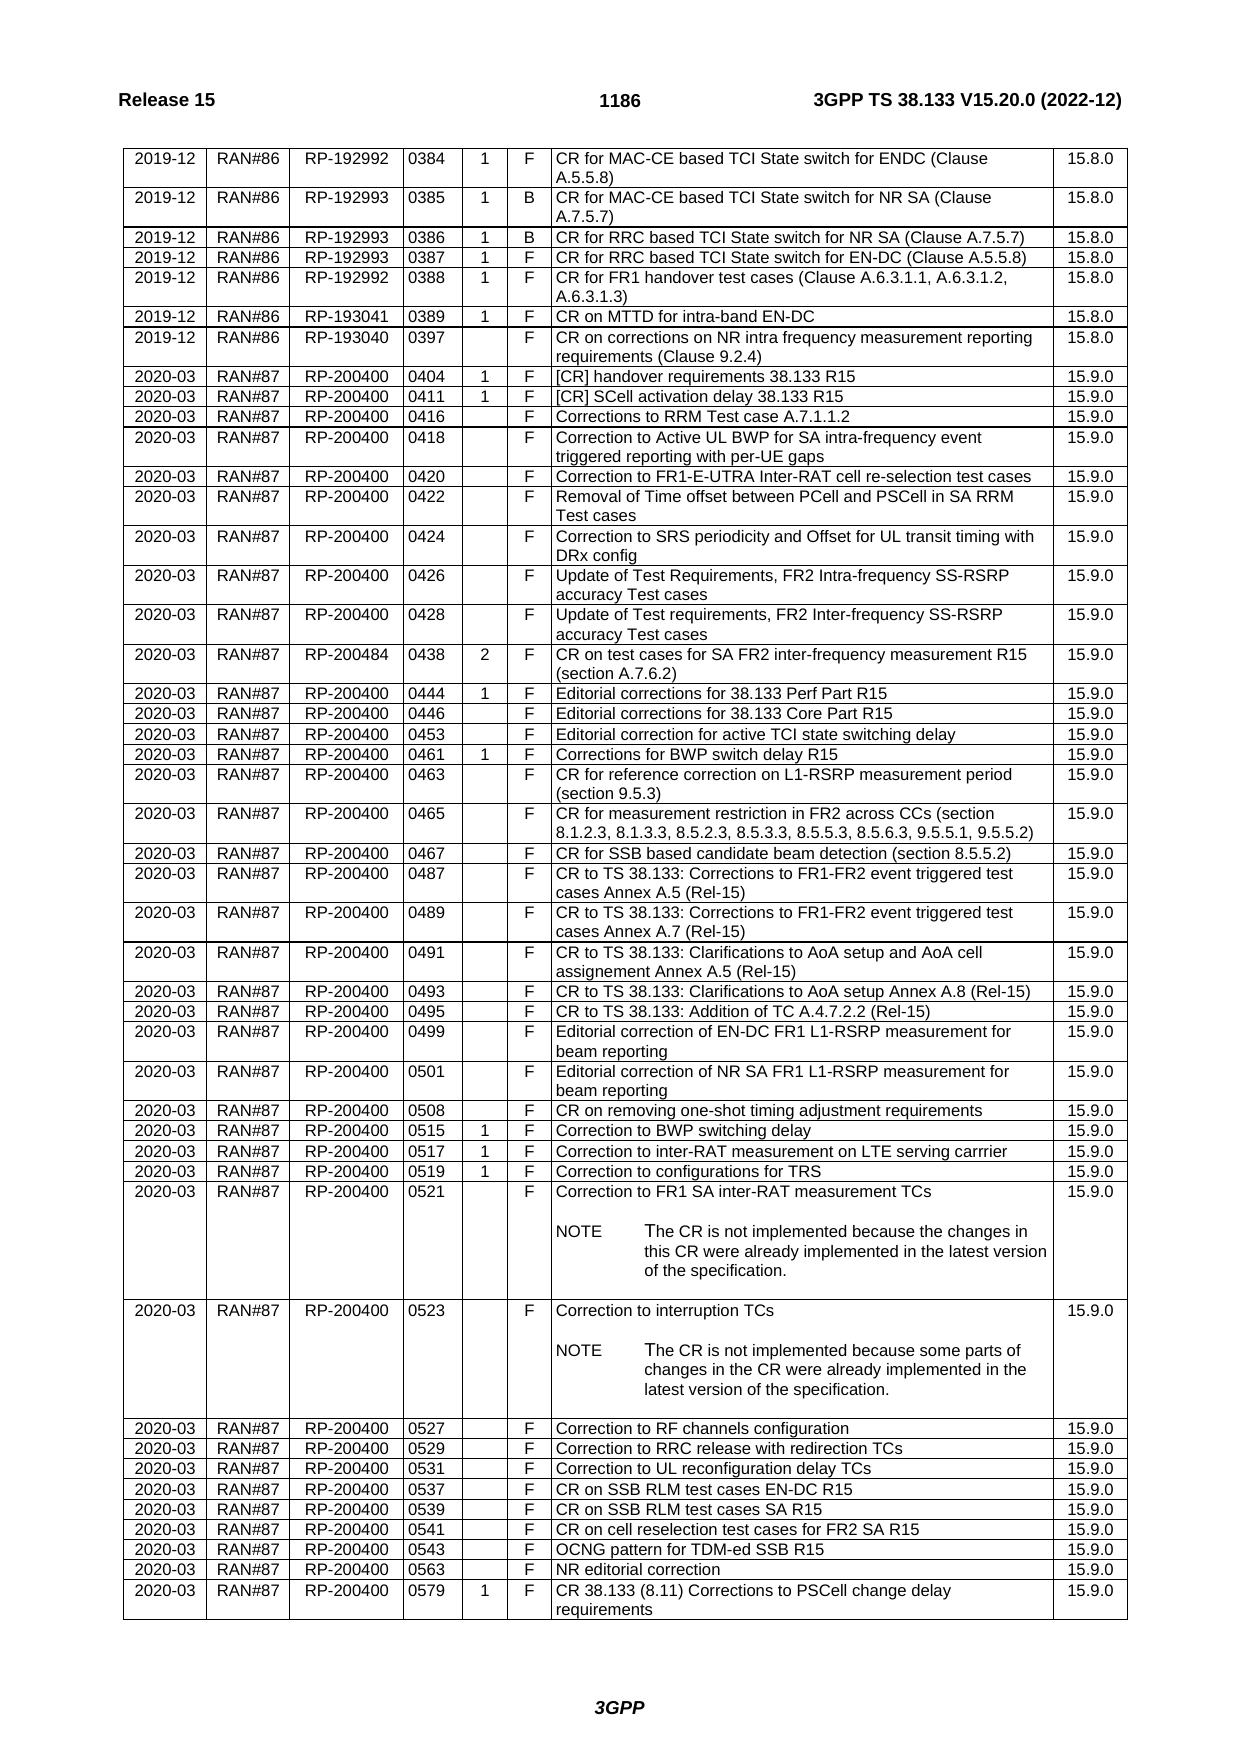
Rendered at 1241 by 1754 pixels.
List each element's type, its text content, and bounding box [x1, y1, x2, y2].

table_cell 15.9.0 [1054, 1560, 1127, 1579]
table_cell 2020-03 [124, 1500, 206, 1519]
table_cell [463, 804, 507, 842]
table_cell 15.9.0 [1054, 1500, 1127, 1519]
table_cell RAN#87 [207, 428, 289, 466]
table_cell 15.9.0 [1054, 844, 1127, 863]
table_cell 1 [463, 1162, 507, 1181]
table_cell 1 [463, 248, 507, 267]
table_cell F [508, 1022, 551, 1061]
table_cell CR to TS 38.133: Corrections to FR1-FR2 event triggered test cases Annex A.7 (Rel-15) [552, 903, 1053, 941]
table_cell F [508, 1002, 551, 1021]
table_cell RP-192993 [290, 188, 403, 226]
table_cell F [508, 1141, 551, 1161]
table_cell RP-200400 [290, 943, 403, 981]
table_cell RP-192992 [290, 268, 403, 306]
table_cell 2020-03 [124, 864, 206, 902]
table_cell RAN#87 [207, 982, 289, 1001]
table_cell 0493 [404, 982, 462, 1001]
table_cell F [508, 149, 551, 187]
table_cell CR to TS 38.133: Clarifications to AoA setup Annex A.8 (Rel-15) [552, 982, 1053, 1001]
table_cell CR for SSB based candidate beam detection (section 8.5.5.2) [552, 844, 1053, 863]
table_cell CR for RRC based TCI State switch for NR SA (Clause A.7.5.7) [552, 228, 1053, 247]
table_cell Editorial corrections for 38.133 Perf Part R15 [552, 684, 1053, 703]
table_cell 2020-03 [124, 467, 206, 486]
table_cell 15.9.0 [1054, 745, 1127, 764]
table_cell F [508, 864, 551, 902]
table_cell CR on SSB RLM test cases EN-DC R15 [552, 1479, 1053, 1498]
table_cell [463, 1479, 507, 1498]
table_cell 2019-12 [124, 188, 206, 226]
table_cell F [508, 1300, 551, 1418]
table_cell 0387 [404, 248, 462, 267]
table_cell 2020-03 [124, 704, 206, 723]
table_cell RP-200400 [290, 684, 403, 703]
table_cell 0529 [404, 1439, 462, 1458]
table_cell 2020-03 [124, 645, 206, 683]
table_cell 0523 [404, 1300, 462, 1418]
table_cell 15.8.0 [1054, 228, 1127, 247]
table_cell Correction to SRS periodicity and Offset for UL transit timing with DRx config [552, 526, 1053, 565]
table_cell 0411 [404, 387, 462, 406]
table_cell 0384 [404, 149, 462, 187]
table_cell RP-200400 [290, 367, 403, 386]
table_cell 2020-03 [124, 1580, 206, 1619]
table_cell Editorial correction of EN-DC FR1 L1-RSRP measurement for beam reporting [552, 1022, 1053, 1061]
table_cell 15.8.0 [1054, 268, 1127, 306]
table_cell 0418 [404, 428, 462, 466]
table_cell CR on MTTD for intra-band EN-DC [552, 307, 1053, 326]
table_cell RAN#87 [207, 1439, 289, 1458]
table_cell 2019-12 [124, 228, 206, 247]
table_cell 0386 [404, 228, 462, 247]
table_cell RAN#87 [207, 704, 289, 723]
table_cell B [508, 228, 551, 247]
table_cell 15.8.0 [1054, 307, 1127, 326]
table_cell 0487 [404, 864, 462, 902]
table_cell RAN#87 [207, 1182, 289, 1299]
table_cell 15.9.0 [1054, 1419, 1127, 1438]
table_cell 0463 [404, 765, 462, 803]
table_cell RP-200400 [290, 1520, 403, 1539]
table_cell F [508, 1101, 551, 1120]
table_cell F [508, 684, 551, 703]
table_cell 2020-03 [124, 367, 206, 386]
table_cell 0428 [404, 605, 462, 643]
table_cell RP-200400 [290, 1002, 403, 1021]
table_cell CR on test cases for SA FR2 inter-frequency measurement R15 (section A.7.6.2) [552, 645, 1053, 683]
table_cell [463, 1101, 507, 1120]
table_cell 2020-03 [124, 1540, 206, 1559]
table_cell Correction to RF channels configuration [552, 1419, 1053, 1438]
table_cell 0389 [404, 307, 462, 326]
table_cell CR for MAC-CE based TCI State switch for ENDC (Clause A.5.5.8) [552, 149, 1053, 187]
table_cell Editorial correction of NR SA FR1 L1-RSRP measurement for beam reporting [552, 1062, 1053, 1100]
table_cell RP-200400 [290, 1479, 403, 1498]
table_cell Removal of Time offset between PCell and PSCell in SA RRM Test cases [552, 487, 1053, 525]
table_cell 2020-03 [124, 487, 206, 525]
table_cell [463, 605, 507, 643]
table_cell 0531 [404, 1459, 462, 1478]
table_cell 0501 [404, 1062, 462, 1100]
table_cell 15.9.0 [1054, 864, 1127, 902]
table_cell 0397 [404, 328, 462, 366]
table_cell 2019-12 [124, 149, 206, 187]
table_cell Correction to RRC release with redirection TCs [552, 1439, 1053, 1458]
table_cell 15.9.0 [1054, 1002, 1127, 1021]
table_cell F [508, 765, 551, 803]
table_cell RP-192993 [290, 248, 403, 267]
table_cell RAN#87 [207, 1500, 289, 1519]
table_cell 2020-03 [124, 1439, 206, 1458]
table_cell CR on corrections on NR intra frequency measurement reporting requirements (Clause 9.2.4) [552, 328, 1053, 366]
table_cell RAN#87 [207, 1479, 289, 1498]
table_cell Correction to interruption TCs NOTE The CR is not implemented because some parts of changes in the CR were already implemented in the latest version of the specification. [552, 1300, 1053, 1418]
table_cell 15.9.0 [1054, 684, 1127, 703]
table_cell 2020-03 [124, 1560, 206, 1579]
table_cell [463, 1459, 507, 1478]
table_cell 15.9.0 [1054, 428, 1127, 466]
table_cell 2019-12 [124, 268, 206, 306]
table_cell RP-200400 [290, 982, 403, 1001]
table_cell CR for FR1 handover test cases (Clause A.6.3.1.1, A.6.3.1.2, A.6.3.1.3) [552, 268, 1053, 306]
table_cell 15.8.0 [1054, 149, 1127, 187]
table_cell 0515 [404, 1121, 462, 1140]
table_cell [463, 1419, 507, 1438]
table_cell [463, 1182, 507, 1299]
table_cell RAN#86 [207, 149, 289, 187]
table_cell RP-200400 [290, 1500, 403, 1519]
table_cell RP-200400 [290, 804, 403, 842]
table_cell RP-200400 [290, 1580, 403, 1619]
table_cell Editorial correction for active TCI state switching delay [552, 724, 1053, 743]
table_cell RAN#87 [207, 844, 289, 863]
table_cell Update of Test requirements, FR2 Inter-frequency SS-RSRP accuracy Test cases [552, 605, 1053, 643]
table_cell RAN#87 [207, 387, 289, 406]
table_cell RP-200400 [290, 745, 403, 764]
table_cell 0424 [404, 526, 462, 565]
table_cell RP-200400 [290, 765, 403, 803]
table_cell [463, 526, 507, 565]
table_cell RP-200400 [290, 1560, 403, 1579]
table_cell RP-200400 [290, 724, 403, 743]
table_cell Corrections for BWP switch delay R15 [552, 745, 1053, 764]
table_cell [463, 1002, 507, 1021]
table_cell RAN#87 [207, 804, 289, 842]
table_cell RAN#86 [207, 188, 289, 226]
table_cell 2020-03 [124, 724, 206, 743]
table_cell 2020-03 [124, 1101, 206, 1120]
table_cell Correction to configurations for TRS [552, 1162, 1053, 1181]
table_cell RAN#86 [207, 248, 289, 267]
table_cell 15.9.0 [1054, 407, 1127, 426]
table_cell CR to TS 38.133: Clarifications to AoA setup and AoA cell assignement Annex A.5 (Rel-15) [552, 943, 1053, 981]
table_cell RP-200400 [290, 1419, 403, 1438]
table_cell CR on removing one-shot timing adjustment requirements [552, 1101, 1053, 1120]
table_cell F [508, 745, 551, 764]
table_cell F [508, 467, 551, 486]
table_cell [CR] SCell activation delay 38.133 R15 [552, 387, 1053, 406]
table_cell 0422 [404, 487, 462, 525]
table_cell 0539 [404, 1500, 462, 1519]
table_cell 0446 [404, 704, 462, 723]
table_cell [463, 1300, 507, 1418]
table_cell F [508, 1500, 551, 1519]
table_cell RAN#87 [207, 1101, 289, 1120]
table_cell RAN#87 [207, 1419, 289, 1438]
table_cell Correction to Active UL BWP for SA intra-frequency event triggered reporting with per-UE gaps [552, 428, 1053, 466]
table_cell 1 [463, 387, 507, 406]
table_cell 2019-12 [124, 248, 206, 267]
table_cell 2020-03 [124, 765, 206, 803]
table_cell RAN#87 [207, 765, 289, 803]
table_cell 2019-12 [124, 307, 206, 326]
table_cell RAN#86 [207, 228, 289, 247]
table_cell [463, 328, 507, 366]
table_cell 15.9.0 [1054, 1101, 1127, 1120]
table_cell [463, 724, 507, 743]
table_cell 0416 [404, 407, 462, 426]
table_cell CR on SSB RLM test cases SA R15 [552, 1500, 1053, 1519]
table_cell 0543 [404, 1540, 462, 1559]
table_cell RAN#87 [207, 1560, 289, 1579]
table_cell 0521 [404, 1182, 462, 1299]
table_cell RP-200400 [290, 844, 403, 863]
table_cell RAN#87 [207, 684, 289, 703]
table_cell 15.9.0 [1054, 645, 1127, 683]
table_cell 15.9.0 [1054, 566, 1127, 604]
table_cell 0438 [404, 645, 462, 683]
table_cell CR for measurement restriction in FR2 across CCs (section 8.1.2.3, 8.1.3.3, 8.5.2.3, 8.5.3.3, 8.5.5.3, 8.5.6.3, 9.5.5.1, 9.5.5.2) [552, 804, 1053, 842]
table_cell RP-200400 [290, 1022, 403, 1061]
table_cell 2020-03 [124, 982, 206, 1001]
table_cell RAN#86 [207, 328, 289, 366]
table_cell 1 [463, 149, 507, 187]
table_cell 0444 [404, 684, 462, 703]
table_cell 0385 [404, 188, 462, 226]
table_cell 0388 [404, 268, 462, 306]
table_cell F [508, 268, 551, 306]
table_cell CR to TS 38.133: Corrections to FR1-FR2 event triggered test cases Annex A.5 (Rel-15) [552, 864, 1053, 902]
table_cell 1 [463, 188, 507, 226]
table_cell 15.9.0 [1054, 1520, 1127, 1539]
table_cell RAN#87 [207, 903, 289, 941]
table_cell 15.9.0 [1054, 487, 1127, 525]
table_cell CR for RRC based TCI State switch for EN-DC (Clause A.5.5.8) [552, 248, 1053, 267]
table_cell F [508, 605, 551, 643]
table_cell RP-200400 [290, 428, 403, 466]
table_cell RAN#87 [207, 645, 289, 683]
table_cell [463, 943, 507, 981]
table_cell RAN#87 [207, 467, 289, 486]
table_cell F [508, 367, 551, 386]
table_cell 2020-03 [124, 1062, 206, 1100]
table_cell RAN#87 [207, 1062, 289, 1100]
table_cell [463, 864, 507, 902]
table_cell F [508, 1062, 551, 1100]
table_cell 1 [463, 1580, 507, 1619]
table_cell [463, 1062, 507, 1100]
table_cell 0420 [404, 467, 462, 486]
table_cell RAN#87 [207, 1002, 289, 1021]
table_cell 2019-12 [124, 328, 206, 366]
table_cell F [508, 387, 551, 406]
table_cell 2020-03 [124, 1479, 206, 1498]
table_cell 2020-03 [124, 605, 206, 643]
table_cell 2020-03 [124, 903, 206, 941]
table_cell 15.9.0 [1054, 387, 1127, 406]
table_cell Correction to FR1 SA inter-RAT measurement TCs NOTE The CR is not implemented because the changes in this CR were already implemented in the latest version of the specification. [552, 1182, 1053, 1299]
table_cell 2020-03 [124, 1121, 206, 1140]
table_cell RAN#87 [207, 1520, 289, 1539]
table_cell [463, 903, 507, 941]
table_cell 2020-03 [124, 1520, 206, 1539]
table_cell RAN#87 [207, 566, 289, 604]
table_cell OCNG pattern for TDM-ed SSB R15 [552, 1540, 1053, 1559]
table_cell [463, 467, 507, 486]
table_cell 2020-03 [124, 1459, 206, 1478]
table_cell RP-200400 [290, 1062, 403, 1100]
table_cell 15.9.0 [1054, 1062, 1127, 1100]
table_cell 1 [463, 1121, 507, 1140]
table_cell Correction to FR1-E-UTRA Inter-RAT cell re-selection test cases [552, 467, 1053, 486]
table_cell 15.9.0 [1054, 526, 1127, 565]
table_cell 15.8.0 [1054, 188, 1127, 226]
table_cell RP-200400 [290, 526, 403, 565]
table_cell RAN#87 [207, 943, 289, 981]
table_cell 0491 [404, 943, 462, 981]
table_cell RP-200400 [290, 487, 403, 525]
table_cell 2020-03 [124, 526, 206, 565]
table_cell 15.9.0 [1054, 804, 1127, 842]
table_cell [463, 487, 507, 525]
table_cell F [508, 487, 551, 525]
table_cell 1 [463, 228, 507, 247]
table_cell 0508 [404, 1101, 462, 1120]
table_cell RAN#87 [207, 1162, 289, 1181]
table_cell [CR] handover requirements 38.133 R15 [552, 367, 1053, 386]
table_cell F [508, 307, 551, 326]
table_cell 0495 [404, 1002, 462, 1021]
table_cell RP-192992 [290, 149, 403, 187]
table_cell CR to TS 38.133: Addition of TC A.4.7.2.2 (Rel-15) [552, 1002, 1053, 1021]
table_cell RAN#87 [207, 1141, 289, 1161]
table_cell 0579 [404, 1580, 462, 1619]
table_cell RAN#87 [207, 1300, 289, 1418]
table_cell 2020-03 [124, 1162, 206, 1181]
table_cell 0461 [404, 745, 462, 764]
table_cell F [508, 804, 551, 842]
table_cell F [508, 1162, 551, 1181]
table_cell 1 [463, 745, 507, 764]
table_cell Correction to BWP switching delay [552, 1121, 1053, 1140]
table_cell 2020-03 [124, 1300, 206, 1418]
table_cell RP-200400 [290, 1121, 403, 1140]
table_cell [463, 1560, 507, 1579]
table_cell F [508, 704, 551, 723]
table_cell 15.9.0 [1054, 1182, 1127, 1299]
table_cell RAN#87 [207, 1121, 289, 1140]
table_cell [463, 1022, 507, 1061]
table_cell RAN#87 [207, 526, 289, 565]
table_cell F [508, 1520, 551, 1539]
table_cell F [508, 328, 551, 366]
table_cell 2020-03 [124, 804, 206, 842]
table_cell F [508, 1439, 551, 1458]
table_cell 1 [463, 307, 507, 326]
table_cell 15.9.0 [1054, 943, 1127, 981]
table_cell RP-200400 [290, 1300, 403, 1418]
table_cell 1 [463, 684, 507, 703]
table_cell F [508, 903, 551, 941]
table_cell RP-200400 [290, 1141, 403, 1161]
table_cell RP-200400 [290, 1101, 403, 1120]
table_cell RAN#87 [207, 487, 289, 525]
table_cell F [508, 844, 551, 863]
table_cell RAN#87 [207, 1022, 289, 1061]
table_cell RAN#87 [207, 605, 289, 643]
table_cell 0404 [404, 367, 462, 386]
table_cell 15.9.0 [1054, 605, 1127, 643]
table_cell 15.9.0 [1054, 467, 1127, 486]
table_cell 0426 [404, 566, 462, 604]
table_cell 15.9.0 [1054, 1141, 1127, 1161]
table_cell 15.9.0 [1054, 1479, 1127, 1498]
table_cell [463, 844, 507, 863]
table_cell 15.9.0 [1054, 1540, 1127, 1559]
table_cell [463, 566, 507, 604]
table_cell CR for reference correction on L1-RSRP measurement period (section 9.5.3) [552, 765, 1053, 803]
table_cell RAN#87 [207, 367, 289, 386]
table_cell 2020-03 [124, 407, 206, 426]
table_cell 2020-03 [124, 1002, 206, 1021]
table_cell RAN#87 [207, 1459, 289, 1478]
table_cell RP-200400 [290, 1182, 403, 1299]
table_cell 2020-03 [124, 1182, 206, 1299]
table_cell 2020-03 [124, 566, 206, 604]
table_cell 1 [463, 367, 507, 386]
table_cell 2020-03 [124, 844, 206, 863]
table_cell CR on cell reselection test cases for FR2 SA R15 [552, 1520, 1053, 1539]
table_cell 0563 [404, 1560, 462, 1579]
table_cell 1 [463, 268, 507, 306]
table_cell RP-200400 [290, 407, 403, 426]
table_cell RP-193041 [290, 307, 403, 326]
table_cell F [508, 1580, 551, 1619]
table_cell 0453 [404, 724, 462, 743]
table_cell F [508, 1121, 551, 1140]
table_cell F [508, 248, 551, 267]
table_cell 15.9.0 [1054, 1022, 1127, 1061]
table_cell 15.9.0 [1054, 1162, 1127, 1181]
table_cell F [508, 645, 551, 683]
table_cell Correction to inter-RAT measurement on LTE serving carrrier [552, 1141, 1053, 1161]
table_cell [463, 407, 507, 426]
table_cell 2020-03 [124, 428, 206, 466]
table_cell RAN#87 [207, 1540, 289, 1559]
table_cell RAN#87 [207, 864, 289, 902]
table_cell 0541 [404, 1520, 462, 1539]
table_cell 15.9.0 [1054, 1580, 1127, 1619]
table_cell 2020-03 [124, 387, 206, 406]
table_cell CR for MAC-CE based TCI State switch for NR SA (Clause A.7.5.7) [552, 188, 1053, 226]
table_cell RP-200484 [290, 645, 403, 683]
table_cell F [508, 1182, 551, 1299]
table_cell 15.9.0 [1054, 704, 1127, 723]
table_cell [463, 1439, 507, 1458]
table_cell F [508, 982, 551, 1001]
table_cell RP-200400 [290, 387, 403, 406]
table_cell Corrections to RRM Test case A.7.1.1.2 [552, 407, 1053, 426]
table_cell RP-200400 [290, 1162, 403, 1181]
table_cell 0519 [404, 1162, 462, 1181]
table_cell F [508, 428, 551, 466]
table_cell [463, 765, 507, 803]
table_cell NR editorial correction [552, 1560, 1053, 1579]
table_cell B [508, 188, 551, 226]
table_cell 15.9.0 [1054, 765, 1127, 803]
table_cell 2020-03 [124, 1022, 206, 1061]
table_cell 2020-03 [124, 1141, 206, 1161]
table_cell RP-200400 [290, 704, 403, 723]
table_cell F [508, 526, 551, 565]
table_cell 15.9.0 [1054, 982, 1127, 1001]
table_cell F [508, 724, 551, 743]
table_cell RP-192993 [290, 228, 403, 247]
table_cell RAN#86 [207, 307, 289, 326]
table_cell 0517 [404, 1141, 462, 1161]
table_cell RP-193040 [290, 328, 403, 366]
table_cell 2020-03 [124, 745, 206, 764]
table_cell 15.8.0 [1054, 328, 1127, 366]
table_cell RAN#87 [207, 724, 289, 743]
table_cell 2020-03 [124, 1419, 206, 1438]
table_cell F [508, 1540, 551, 1559]
table_cell [463, 1520, 507, 1539]
table_cell [463, 1540, 507, 1559]
table_cell RP-200400 [290, 903, 403, 941]
table_cell 15.9.0 [1054, 367, 1127, 386]
table_cell 0467 [404, 844, 462, 863]
table_cell 0537 [404, 1479, 462, 1498]
table_cell 2020-03 [124, 943, 206, 981]
table_cell 15.8.0 [1054, 248, 1127, 267]
table_cell [463, 1500, 507, 1519]
table_cell RP-200400 [290, 1459, 403, 1478]
table_cell 15.9.0 [1054, 1459, 1127, 1478]
table_cell F [508, 943, 551, 981]
table_cell 15.9.0 [1054, 724, 1127, 743]
table_cell Correction to UL reconfiguration delay TCs [552, 1459, 1053, 1478]
table_cell 0499 [404, 1022, 462, 1061]
table_cell [463, 428, 507, 466]
table_cell RAN#87 [207, 407, 289, 426]
table_cell RP-200400 [290, 864, 403, 902]
table_cell 0489 [404, 903, 462, 941]
table_cell 15.9.0 [1054, 1121, 1127, 1140]
table_cell F [508, 407, 551, 426]
table_cell 0527 [404, 1419, 462, 1438]
table_cell 0465 [404, 804, 462, 842]
table_cell F [508, 1419, 551, 1438]
table_cell 15.9.0 [1054, 1439, 1127, 1458]
table_cell F [508, 566, 551, 604]
table_cell F [508, 1479, 551, 1498]
table_cell RP-200400 [290, 1439, 403, 1458]
table_cell F [508, 1459, 551, 1478]
table_cell [463, 982, 507, 1001]
table_cell 15.9.0 [1054, 903, 1127, 941]
table_cell Editorial corrections for 38.133 Core Part R15 [552, 704, 1053, 723]
table_cell RP-200400 [290, 566, 403, 604]
table_cell [463, 704, 507, 723]
table_cell RP-200400 [290, 605, 403, 643]
table_cell 1 [463, 1141, 507, 1161]
table_cell 15.9.0 [1054, 1300, 1127, 1418]
table_cell 2020-03 [124, 684, 206, 703]
table_cell RAN#87 [207, 745, 289, 764]
table_cell CR 38.133 (8.11) Corrections to PSCell change delay requirements [552, 1580, 1053, 1619]
table_cell RP-200400 [290, 1540, 403, 1559]
table_cell RP-200400 [290, 467, 403, 486]
table_cell F [508, 1560, 551, 1579]
table_cell 2 [463, 645, 507, 683]
table_cell Update of Test Requirements, FR2 Intra-frequency SS-RSRP accuracy Test cases [552, 566, 1053, 604]
table_cell RAN#86 [207, 268, 289, 306]
table_cell RAN#87 [207, 1580, 289, 1619]
